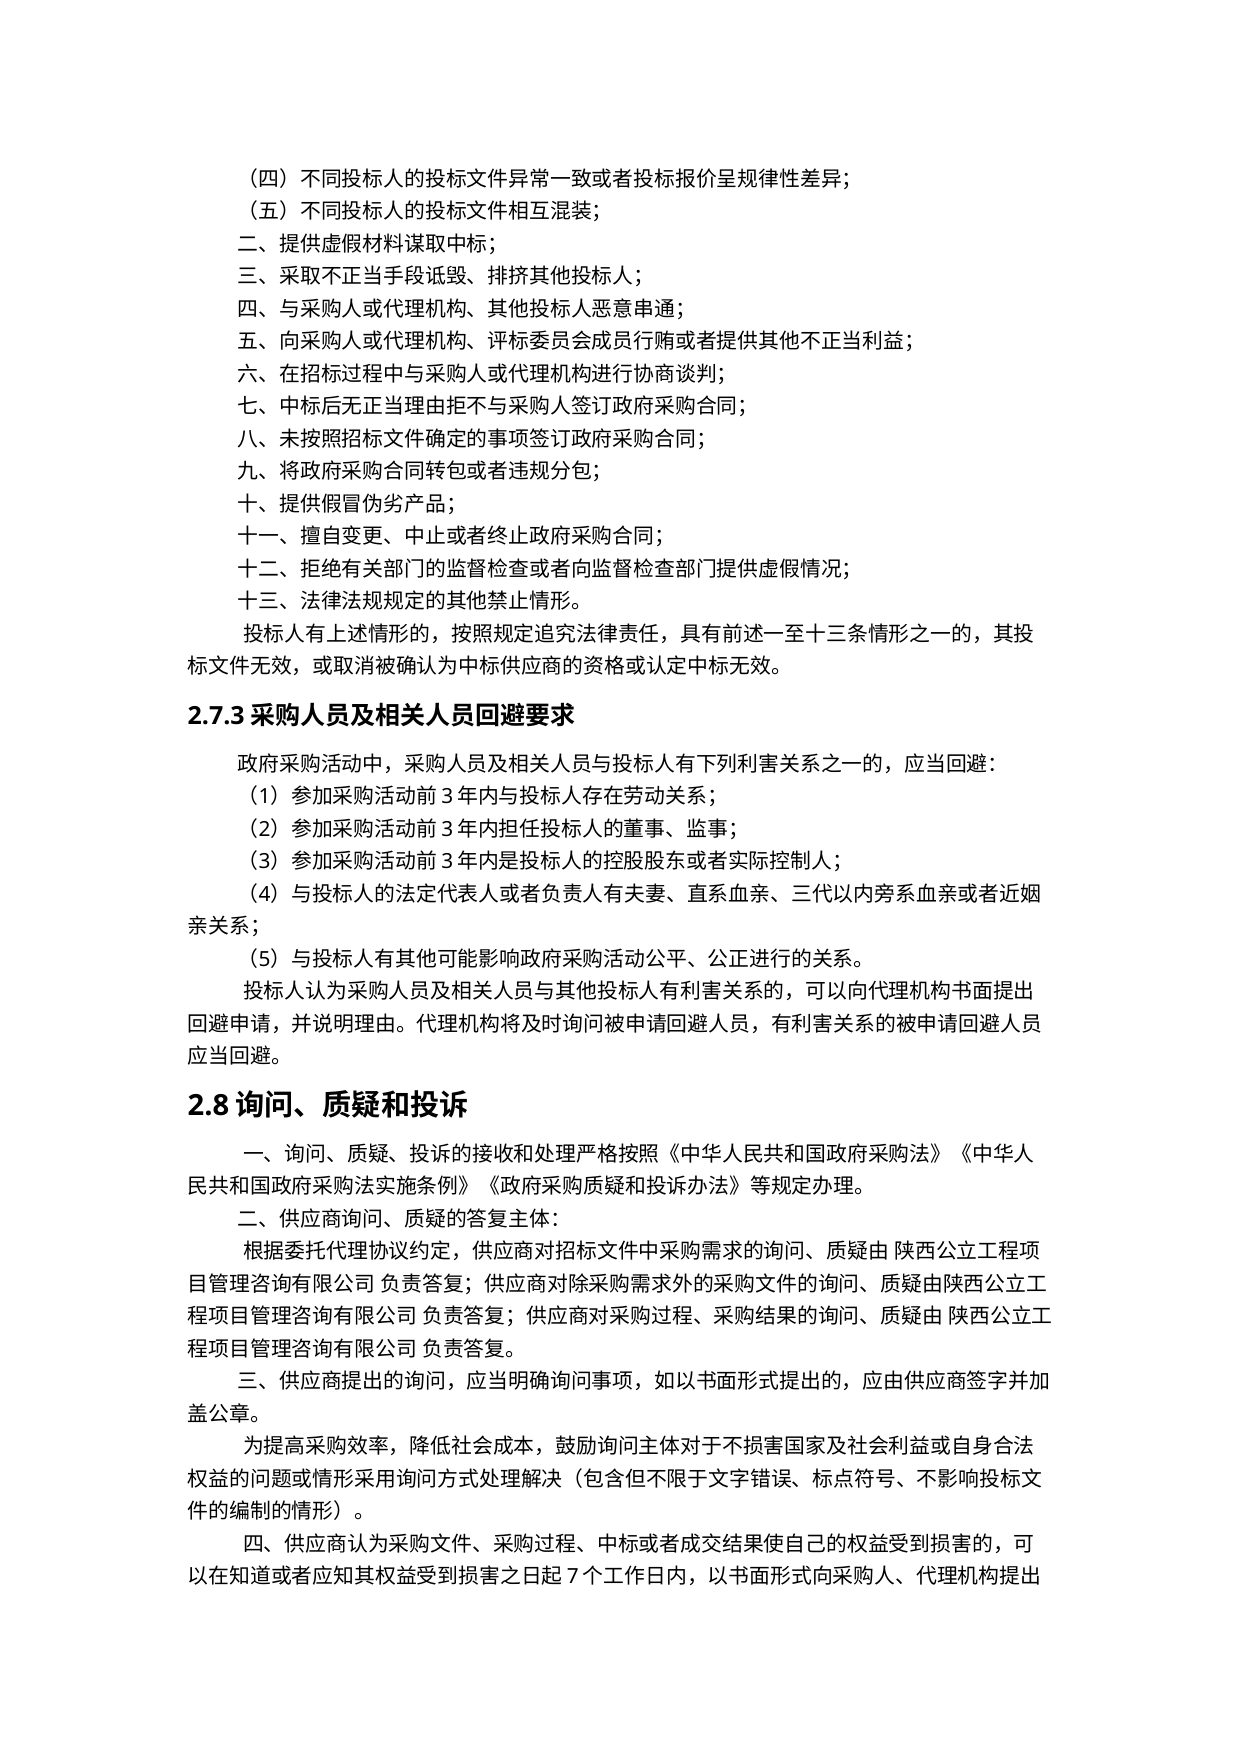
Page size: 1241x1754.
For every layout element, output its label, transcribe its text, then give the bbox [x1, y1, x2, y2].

text 七、中标后无正当理由拒不与采购人签订政府采购合同； [187, 389, 1053, 422]
text 六、在招标过程中与采购人或代理机构进行协商谈判； [187, 357, 1053, 389]
text 三、采取不正当手段诋毁、排挤其他投标人； [187, 259, 1053, 292]
text 政府采购活动中，采购人员及相关人员与投标人有下列利害关系之一的，应当回避： [187, 747, 1053, 779]
text （1）参加采购活动前3年内与投标人存在劳动关系； [187, 779, 1053, 812]
text 十二、拒绝有关部门的监督检查或者向监督检查部门提供虚假情况； [187, 552, 1053, 584]
text 十三、法律法规规定的其他禁止情形。 [187, 584, 1053, 617]
text 五、向采购人或代理机构、评标委员会成员行贿或者提供其他不正当利益； [187, 324, 1053, 357]
text 三、供应商提出的询问，应当明确询问事项，如以书面形式提出的，应由供应商签字并加盖公章。 [187, 1364, 1053, 1429]
text （五）不同投标人的投标文件相互混装； [187, 194, 1053, 227]
text 投标人认为采购人员及相关人员与其他投标人有利害关系的，可以向代理机构书面提出回避申请，并说明理由。代理机构将及时询问被申请回避人员，有利害关系的被申请回避人员应当回避。 [187, 974, 1053, 1072]
text （2）参加采购活动前3年内担任投标人的董事、监事； [187, 812, 1053, 844]
text 二、提供虚假材料谋取中标； [187, 227, 1053, 259]
text 九、将政府采购合同转包或者违规分包； [187, 454, 1053, 487]
text （4）与投标人的法定代表人或者负责人有夫妻、直系血亲、三代以内旁系血亲或者近姻亲关系； [187, 877, 1053, 942]
text 四、与采购人或代理机构、其他投标人恶意串通； [187, 292, 1053, 324]
text 二、供应商询问、质疑的答复主体： [187, 1202, 1053, 1234]
text 十一、擅自变更、中止或者终止政府采购合同； [187, 519, 1053, 552]
text （5）与投标人有其他可能影响政府采购活动公平、公正进行的关系。 [187, 942, 1053, 974]
text 投标人有上述情形的，按照规定追究法律责任，具有前述一至十三条情形之一的，其投标文件无效，或取消被确认为中标供应商的资格或认定中标无效。 [187, 617, 1053, 682]
text （四）不同投标人的投标文件异常一致或者投标报价呈规律性差异； [187, 162, 1053, 194]
text 一、询问、质疑、投诉的接收和处理严格按照《中华人民共和国政府采购法》《中华人民共和国政府采购法实施条例》《政府采购质疑和投诉办法》等规定办理。 [187, 1137, 1053, 1202]
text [187, 1527, 1053, 1592]
text 根据委托代理协议约定，供应商对招标文件中采购需求的询问、质疑由 陕西公立工程项目管理咨询有限公司 负责答复；供应商对除采购需求外的采购文件的询问、质疑由陕西公立工程项目管理咨询有限公司 负责答复；供应商对采购过程、采购结果的询问、质疑由 陕西公立工程项目管理咨询有限公司 负责答复。 [187, 1234, 1053, 1364]
text 八、未按照招标文件确定的事项签订政府采购合同； [187, 422, 1053, 454]
text 为提高采购效率，降低社会成本，鼓励询问主体对于不损害国家及社会利益或自身合法权益的问题或情形采用询问方式处理解决（包含但不限于文字错误、标点符号、不影响投标文件的编制的情形）。 [187, 1429, 1053, 1527]
text 十、提供假冒伪劣产品； [187, 487, 1053, 519]
text （3）参加采购活动前3年内是投标人的控股股东或者实际控制人； [187, 844, 1053, 877]
text 2.7.3采购人员及相关人员回避要求 [187, 682, 1053, 747]
text 2.8询问、质疑和投诉 [187, 1072, 1053, 1137]
